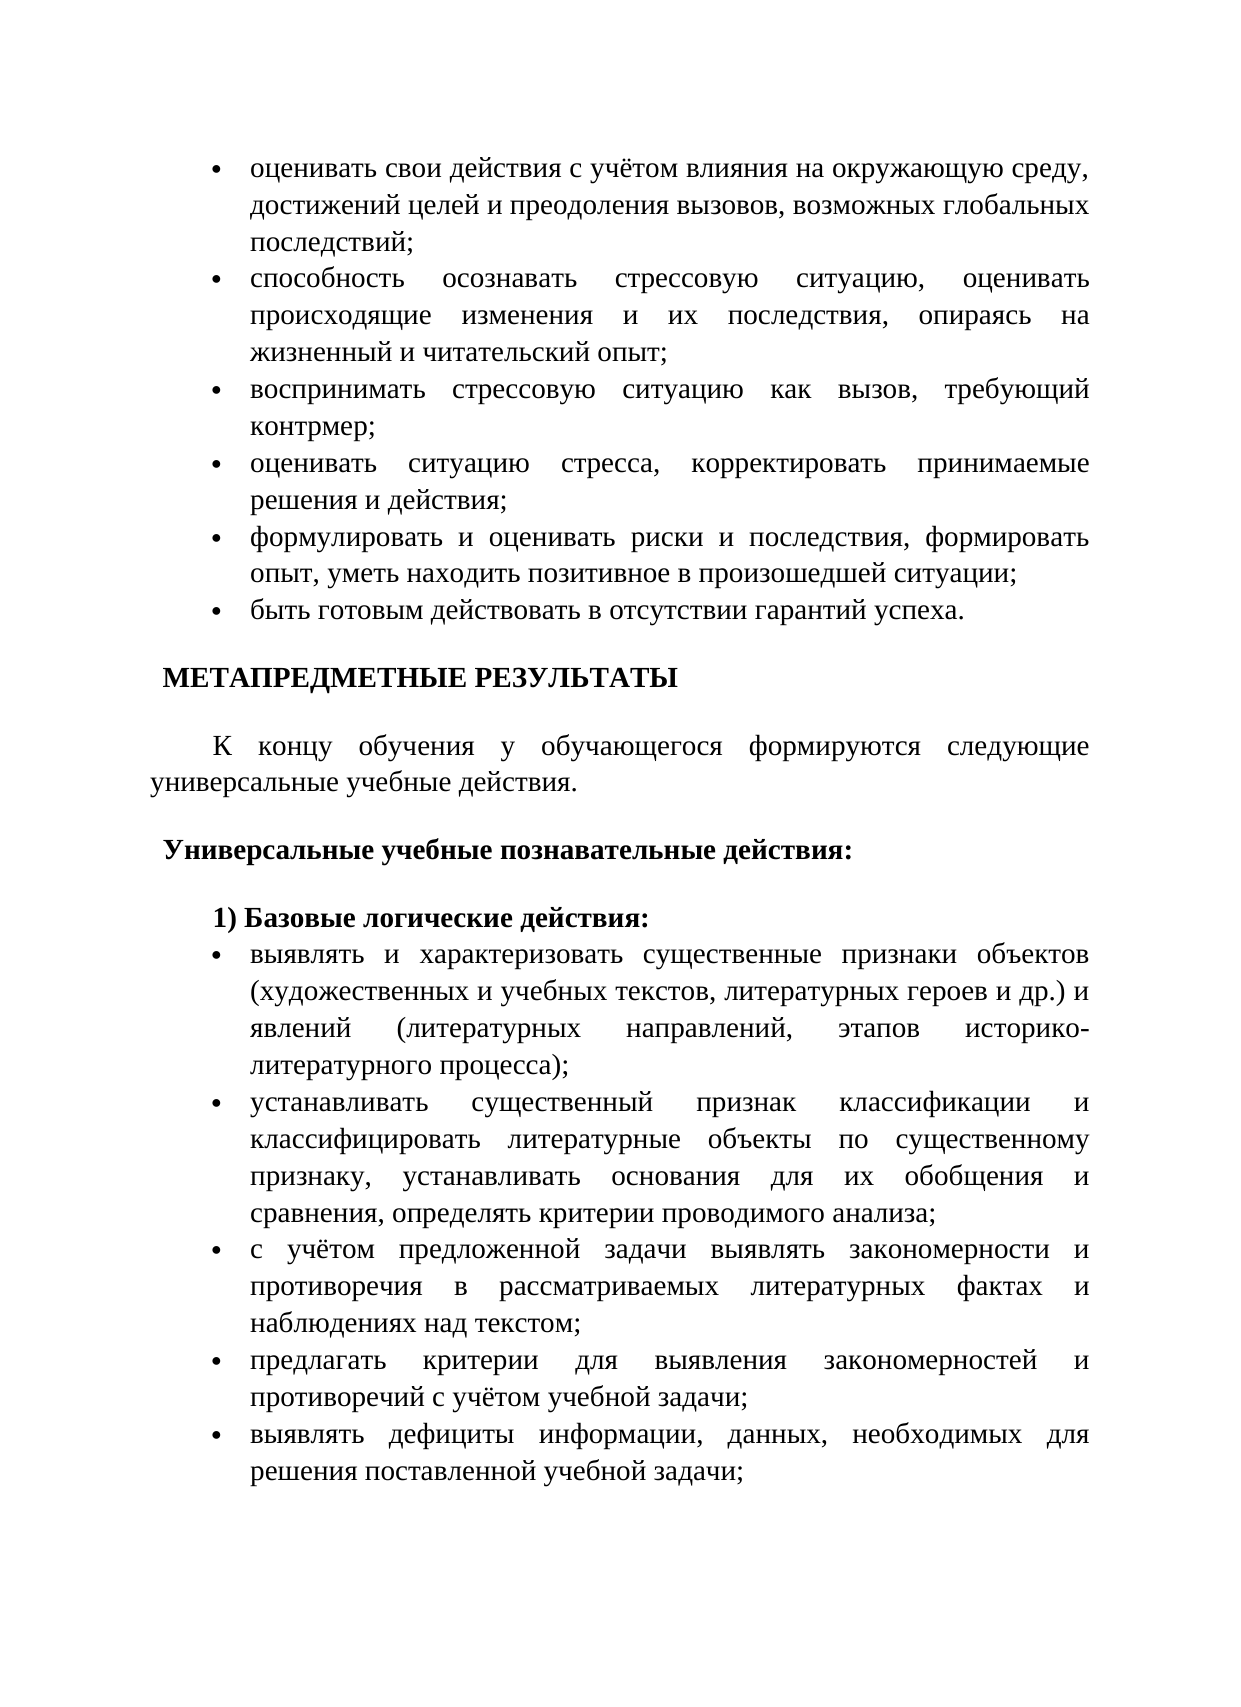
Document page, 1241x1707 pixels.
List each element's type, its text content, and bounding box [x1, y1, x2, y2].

list предлагать критерии для выявления закономерностей и противоречий с учётом учебной задачи; [212, 1342, 1090, 1413]
list устанавливать существенный признак классификации и классифицировать литературные объекты по существенному признаку, устанавливать основания для их обобщения и сравнения, определять критерии проводимого анализа; [212, 1084, 1090, 1228]
list с учётом предложенной задачи выявлять закономерности и противоречия в рассматриваемых литературных фактах и наблюдениях над текстом; [212, 1232, 1090, 1339]
list выявлять дефициты информации, данных, необходимых для решения поставленной учебной задачи; [212, 1416, 1090, 1486]
list оценивать ситуацию стресса, корректировать принимаемые решения и действия; [212, 445, 1090, 515]
list формулировать и оценивать риски и последствия, формировать опыт, уметь находить позитивное в произошедшей ситуации; [212, 519, 1090, 589]
text 1) Базовые логические действия: [150, 900, 1090, 933]
list быть готовым действовать в отсутствии гарантий успеха. [212, 592, 1090, 626]
list выявлять и характеризовать существенные признаки объектов (художественных и учебных текстов, литературных героев и др.) и явлений (литературных направлений, этапов историко-литературного процесса); [212, 937, 1090, 1081]
list оценивать свои действия с учётом влияния на окружающую среду, достижений целей и преодоления вызовов, возможных глобальных последствий; [212, 150, 1090, 257]
text МЕТАПРЕДМЕТНЫЕ РЕЗУЛЬТАТЫ [162, 660, 1090, 694]
list способность осознавать стрессовую ситуацию, оценивать происходящие изменения и их последствия, опираясь на жизненный и читательский опыт; [212, 261, 1090, 368]
list воспринимать стрессовую ситуацию как вызов, требующий контрмер; [212, 371, 1090, 442]
text Универсальные учебные познавательные действия: [162, 832, 1090, 866]
text К концу обучения у обучающегося формируются следующие универсальные учебные действия. [150, 728, 1090, 798]
